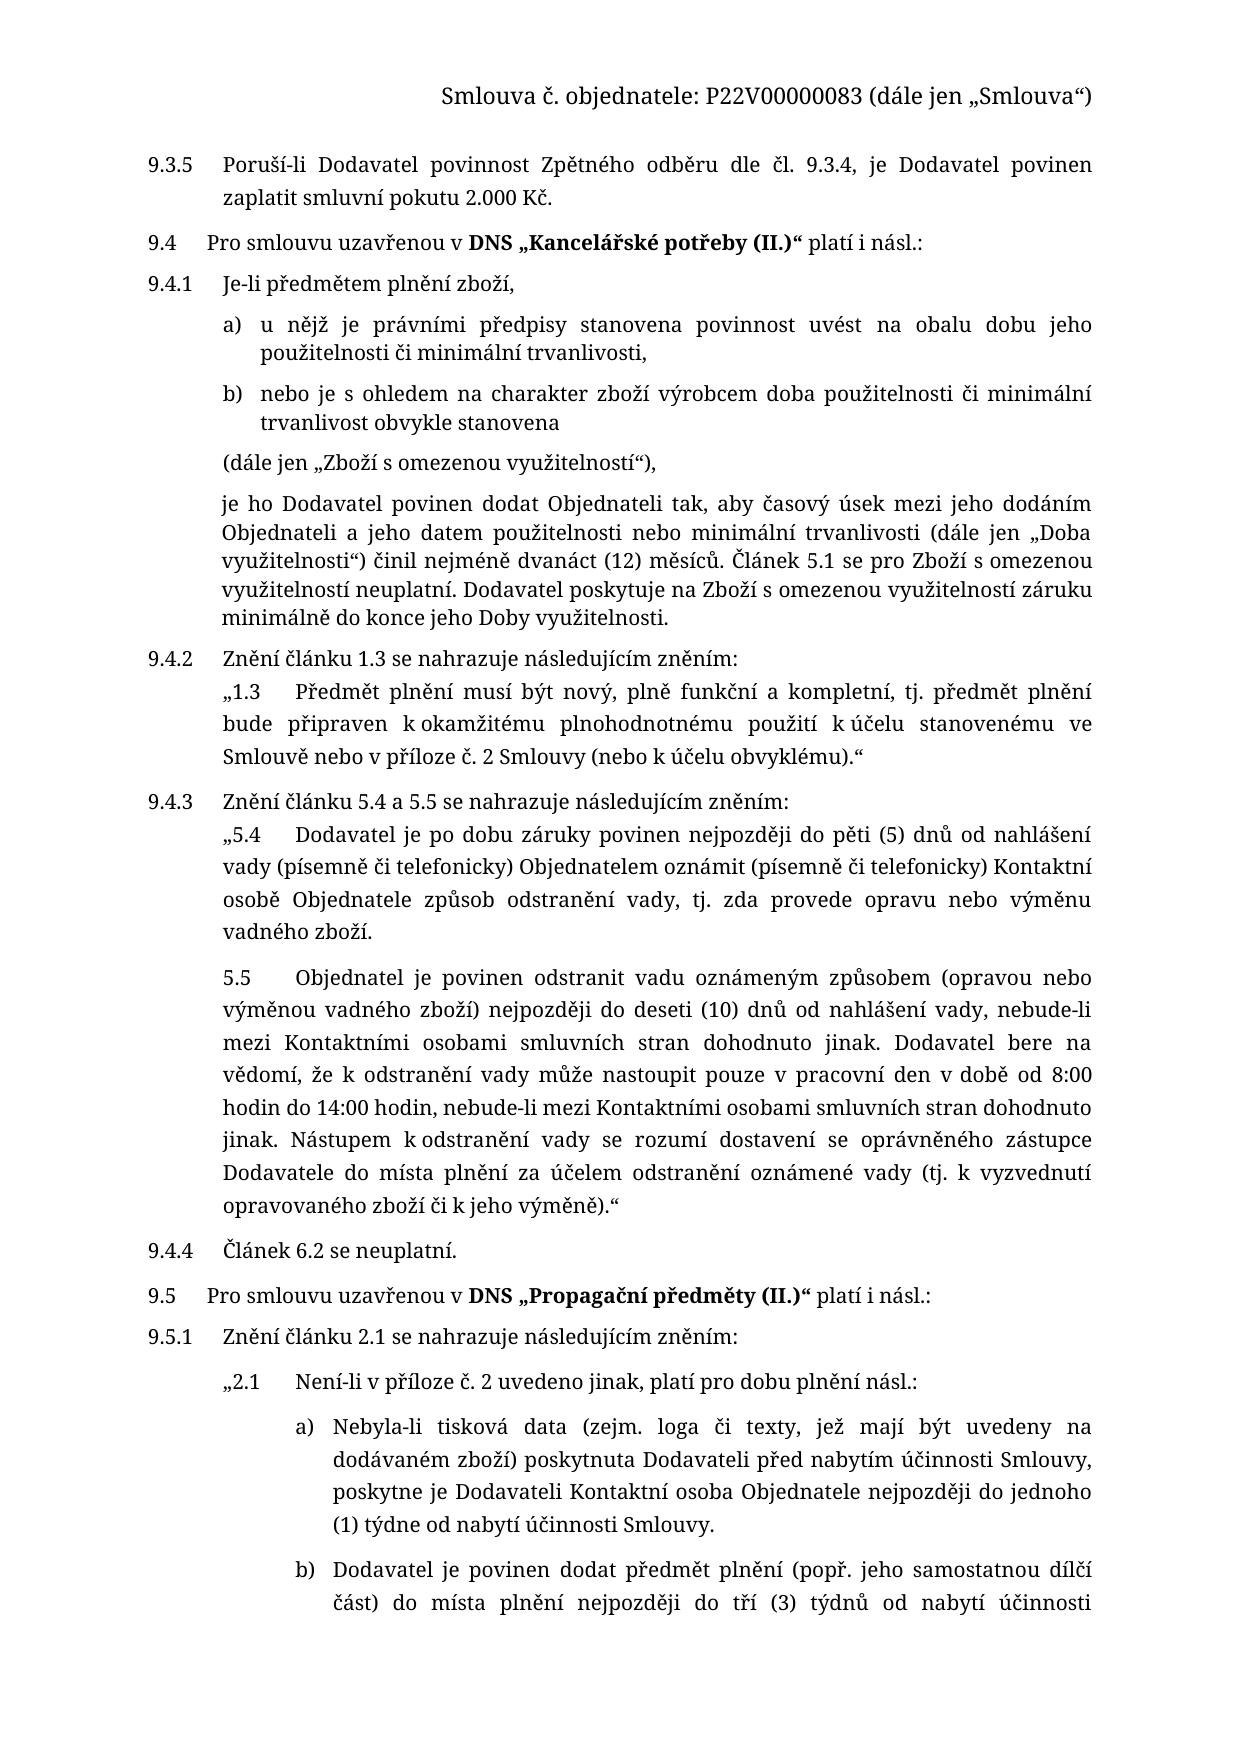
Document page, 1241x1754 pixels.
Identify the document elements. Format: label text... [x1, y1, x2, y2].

list Znění článku 5.4 a 5.5 se nahrazuje následujícím zněním: [148, 787, 1093, 816]
list Znění článku 2.1 se nahrazuje následujícím zněním: [148, 1322, 1093, 1350]
list nebo je s ohledem na charakter zboží výrobcem doba použitelnosti či minimální trvanlivost obvykle stanovena [223, 379, 1093, 436]
text je ho Dodavatel povinen dodat Objednateli tak, aby časový úsek mezi jeho dodáním Objednateli a jeho datem použitelnosti nebo minimální trvanlivosti (dále jen „Doba využitelnosti“) činil nejméně dvanáct (12) měsíců. Článek 5.1 se pro Zboží s omezenou využitelností neuplatní. Dodavatel poskytuje na Zboží s omezenou využitelností záruku minimálně do konce jeho Doby využitelnosti. [221, 489, 1093, 632]
list „5.4 Dodavatel je po dobu záruky povinen nejpozději do pěti (5) dnů od nahlášení vady (písemně či telefonicky) Objednatelem oznámit (písemně či telefonicky) Kontaktní osobě Objednatele způsob odstranění vady, tj. zda provede opravu nebo výměnu vadného zboží. [223, 820, 1093, 946]
list Pro smlouvu uzavřenou v DNS „Kancelářské potřeby (II.)“ platí i násl.: [148, 228, 1093, 256]
list Znění článku 1.3 se nahrazuje následujícím zněním: [148, 644, 1093, 673]
list 5.5 Objednatel je povinen odstranit vadu oznámeným způsobem (opravou nebo výměnou vadného zboží) nejpozději do deseti (10) dnů od nahlášení vady, nebude-li mezi Kontaktními osobami smluvních stran dohodnuto jinak. Dodavatel bere na vědomí, že k odstranění vady může nastoupit pouze v pracovní den v době od 8:00 hodin do 14:00 hodin, nebude-li mezi Kontaktními osobami smluvních stran dohodnuto jinak. Nástupem k odstranění vady se rozumí dostavení se oprávněného zástupce Dodavatele do místa plnění za účelem odstranění oznámené vady (tj. k vyzvednutí opravovaného zboží či k jeho výměně).“ [223, 963, 1093, 1219]
list „2.1 Není-li v příloze č. 2 uvedeno jinak, platí pro dobu plnění násl.: [223, 1367, 1093, 1396]
list Nebyla-li tisková data (zejm. loga či texty, jež mají být uvedeny na dodávaném zboží) poskytnuta Dodavateli před nabytím účinnosti Smlouvy, poskytne je Dodavateli Kontaktní osoba Objednatele nejpozději do jednoho (1) týdne od nabytí účinnosti Smlouvy. [295, 1412, 1093, 1538]
list Poruší-li Dodavatel povinnost Zpětného odběru dle čl. 9.3.4, je Dodavatel povinen zaplatit smluvní pokutu 2.000 Kč. [148, 150, 1093, 211]
list Článek 6.2 se neuplatní. [148, 1236, 1093, 1264]
text (dále jen „Zboží s omezenou využitelností“), [223, 448, 1093, 477]
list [295, 1555, 1093, 1616]
list u nějž je právními předpisy stanovena povinnost uvést na obalu dobu jeho použitelnosti či minimální trvanlivosti, [223, 310, 1093, 367]
list Je-li předmětem plnění zboží, [148, 269, 1093, 297]
list Pro smlouvu uzavřenou v DNS „Propagační předměty (II.)“ platí i násl.: [148, 1281, 1093, 1309]
list „1.3 Předmět plnění musí být nový, plně funkční a kompletní, tj. předmět plnění bude připraven k okamžitému plnohodnotnému použití k účelu stanovenému ve Smlouvě nebo v příloze č. 2 Smlouvy (nebo k účelu obvyklému).“ [223, 677, 1093, 770]
